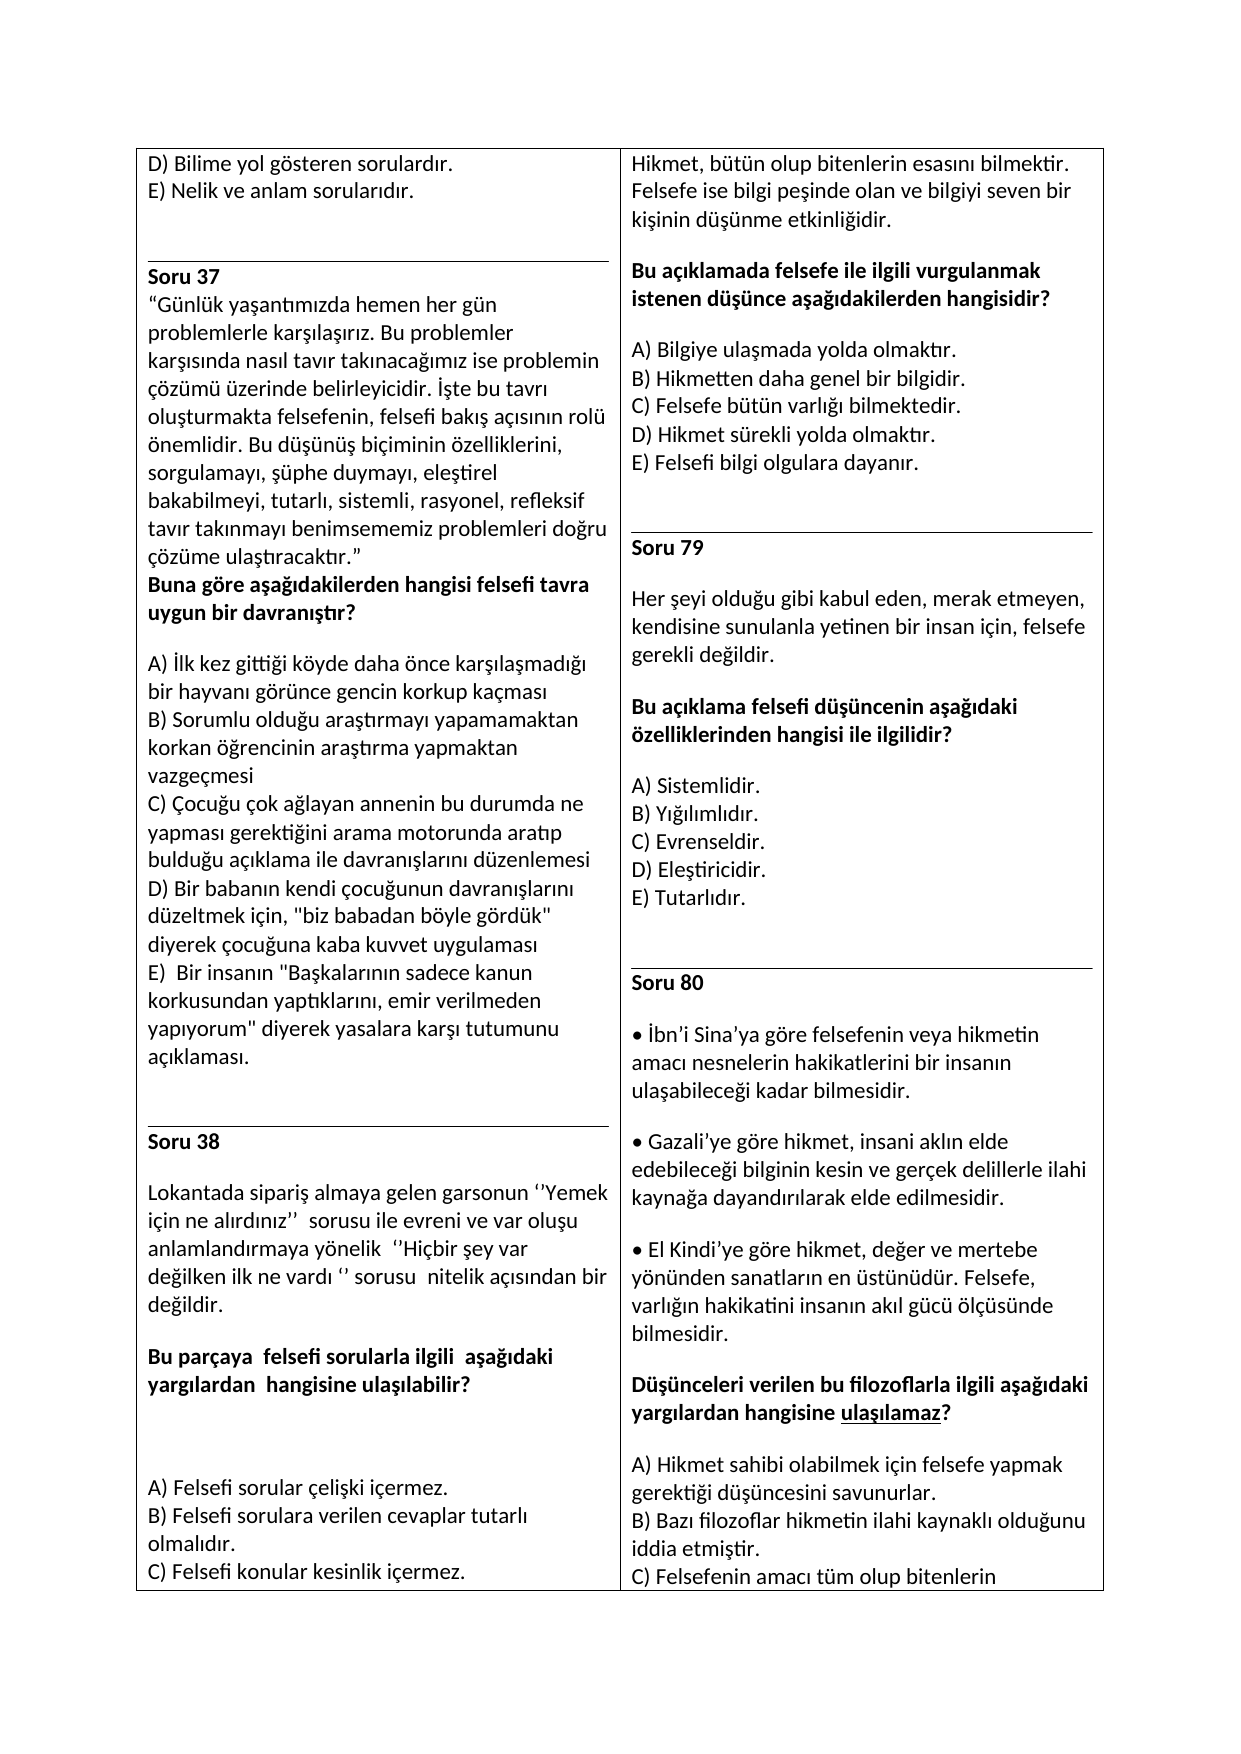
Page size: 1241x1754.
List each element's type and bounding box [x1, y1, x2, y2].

table_header [137, 149, 620, 1590]
table_header [621, 149, 1103, 1590]
